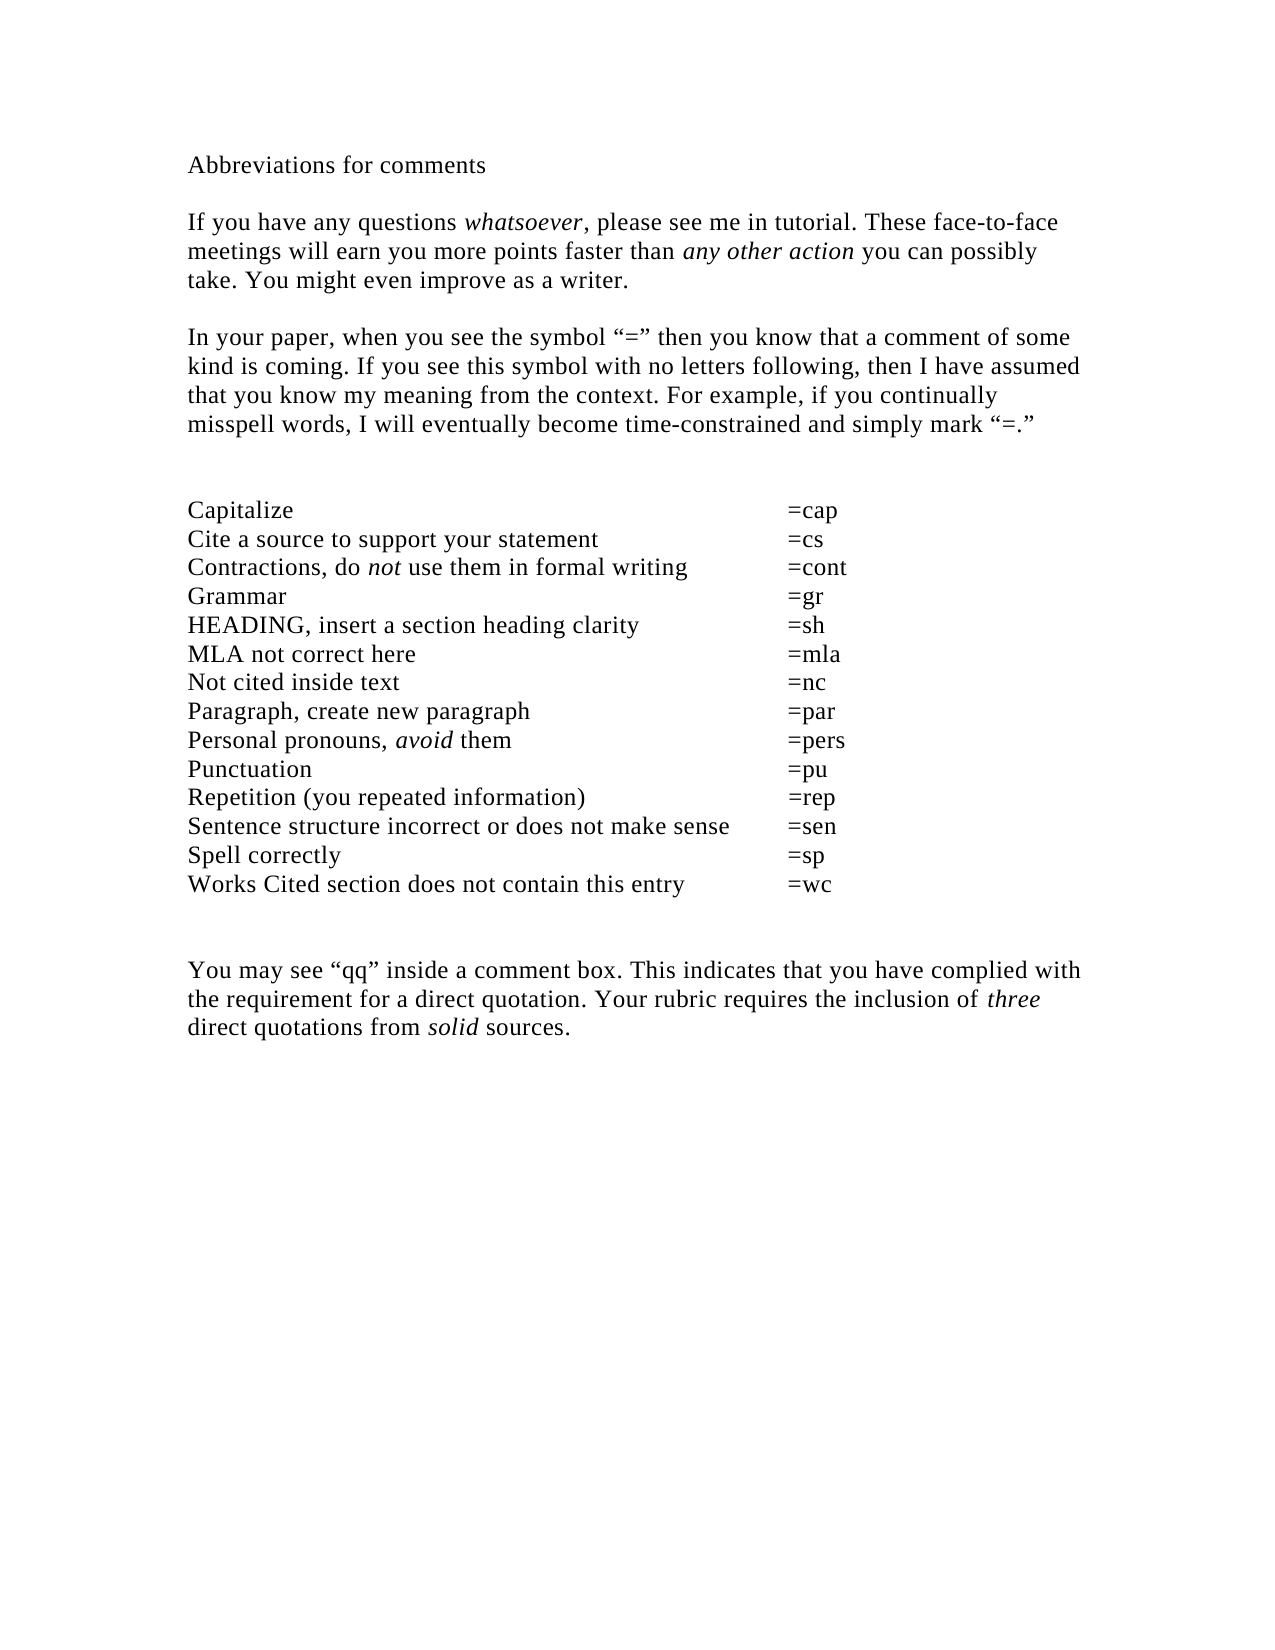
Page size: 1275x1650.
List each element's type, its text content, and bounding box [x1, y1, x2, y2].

text Capitalize =cap [187, 495, 1087, 524]
text Abbreviations for comments [187, 150, 1087, 179]
text Contractions, do not use them in formal writing =cont [187, 552, 1087, 581]
text If you have any questions whatsoever, please see me in tutorial. These face-to-face meetings will earn you more points faster than any other action you can possibly take. You might even improve as a writer. [187, 207, 1087, 294]
text You may see “qq” inside a comment box. This indicates that you have complied with the requirement for a direct quotation. Your rubric requires the inclusion of three direct quotations from solid sources. [187, 955, 1087, 1041]
text Grammar =gr [187, 581, 1087, 610]
text In your paper, when you see the symbol “=” then you know that a comment of some kind is coming. If you see this symbol with no letters following, then I have assumed that you know my meaning from the context. For example, if you continually misspell words, I will eventually become time-constrained and simply mark “=.” [187, 322, 1087, 437]
text Punctuation =pu [187, 754, 1087, 782]
text Repetition (you repeated information) =rep [187, 782, 1087, 811]
text Paragraph, create new paragraph =par [187, 696, 1087, 725]
text HEADING, insert a section heading clarity =sh [187, 610, 1087, 639]
text Not cited inside text =nc [187, 667, 1087, 696]
text MLA not correct here =mla [187, 639, 1087, 667]
text Spell correctly =sp [187, 840, 1087, 869]
text Works Cited section does not contain this entry =wc [187, 869, 1087, 897]
text Sentence structure incorrect or does not make sense =sen [187, 811, 1087, 840]
text Personal pronouns, avoid them =pers [187, 725, 1087, 754]
text Cite a source to support your statement =cs [187, 524, 1087, 552]
